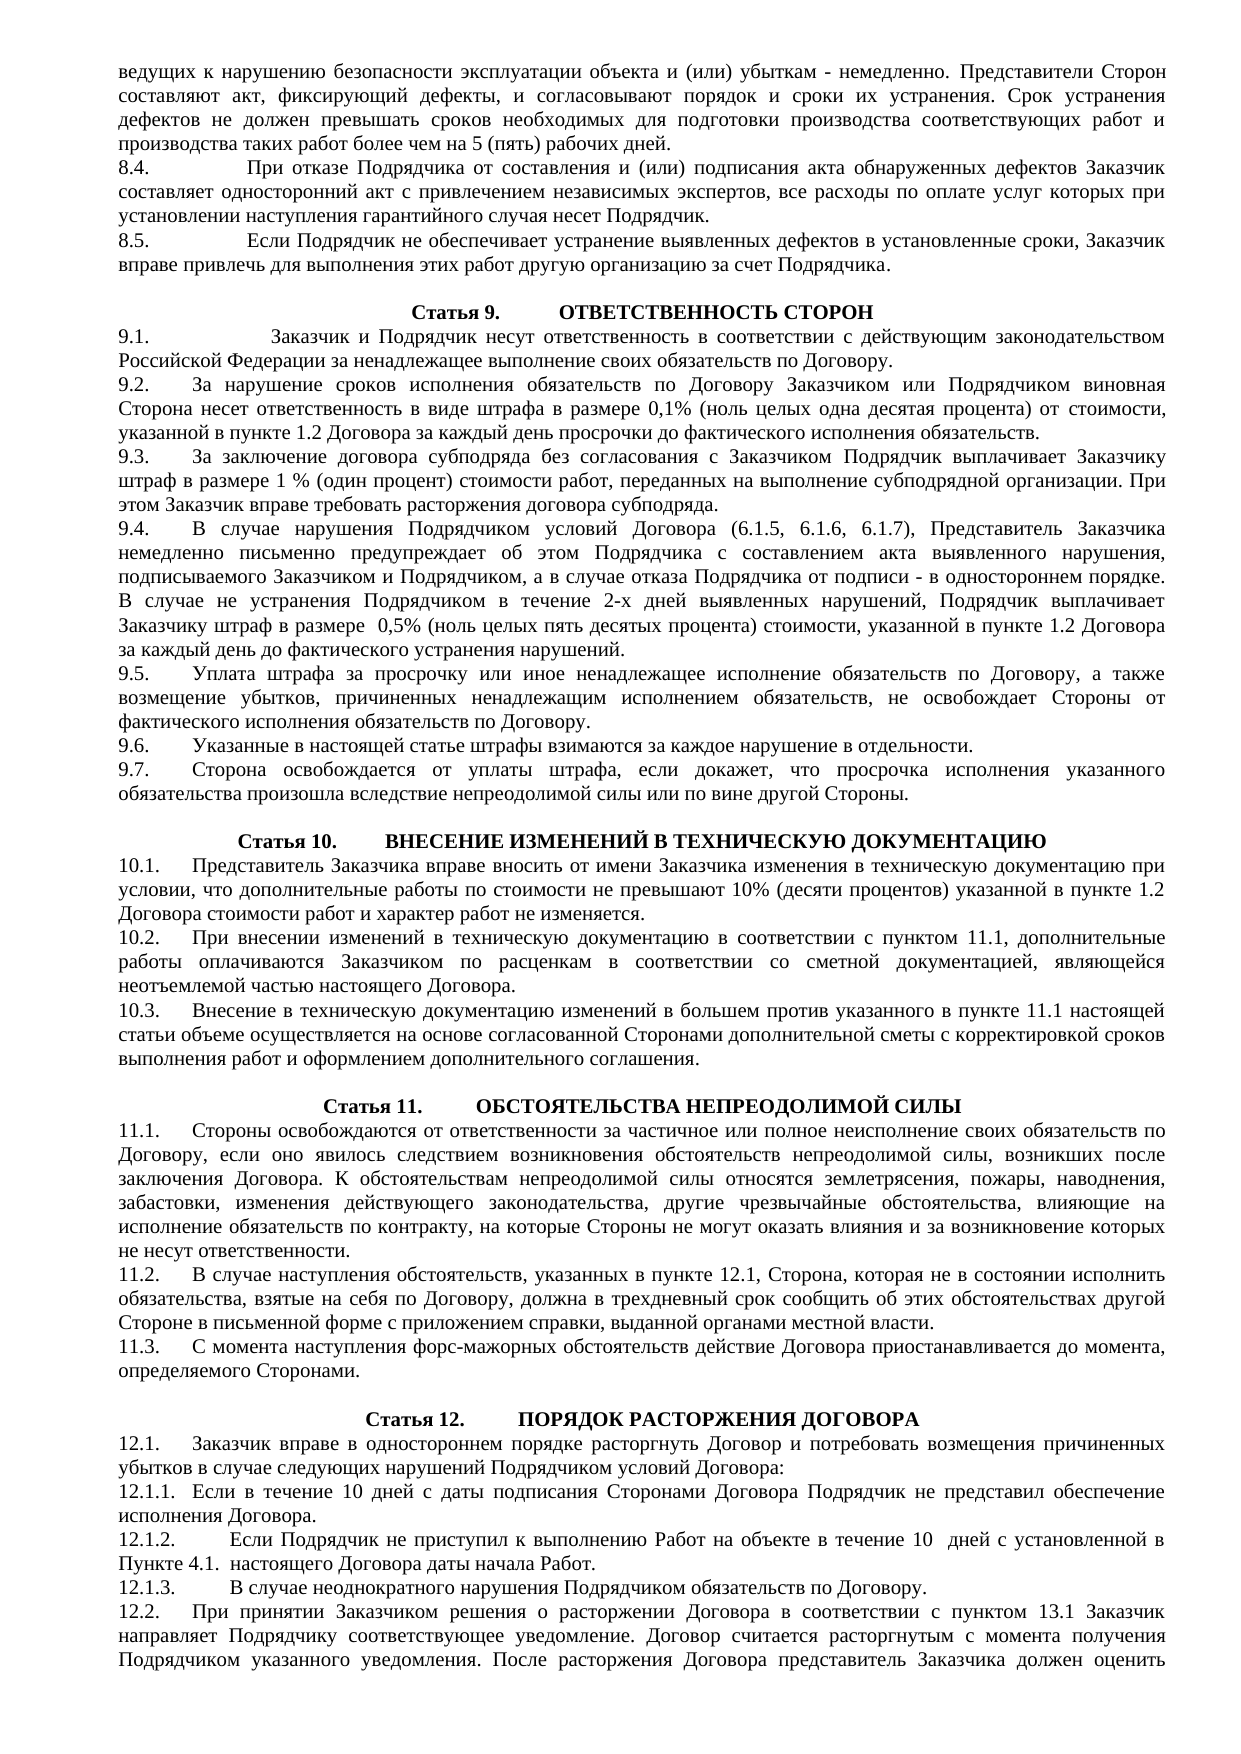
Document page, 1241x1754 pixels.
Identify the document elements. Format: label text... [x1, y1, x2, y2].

text 9.3. За заключение договора субподряда без согласования с Заказчиком Подрядчик выплачивает Заказчику штраф в размере 1 % (один процент) стоимости работ, переданных на выполнение субподрядной организации. При этом Заказчик вправе требовать расторжения договора субподряда. [118, 444, 1167, 516]
text 10.2. При внесении изменений в техническую документацию в соответствии с пунктом 11.1, дополнительные работы оплачиваются Заказчиком по расценкам в соответствии со сметной документацией, являющейся неотъемлемой частью настоящего Договора. [118, 925, 1167, 997]
text Статья 9. ОТВЕТСТВЕННОСТЬ СТОРОН [118, 300, 1167, 324]
text 9.4. В случае нарушения Подрядчиком условий Договора (6.1.5, 6.1.6, 6.1.7), Представитель Заказчика немедленно письменно предупреждает об этом Подрядчика с составлением акта выявленного нарушения, подписываемого Заказчиком и Подрядчиком, а в случае отказа Подрядчика от подписи - в одностороннем порядке. В случае не устранения Подрядчиком в течение 2-х дней выявленных нарушений, Подрядчик выплачивает Заказчику штраф в размере 0,5% (ноль целых пять десятых процента) стоимости, указанной в пункте 1.2 Договора за каждый день до фактического устранения нарушений. [118, 516, 1167, 661]
text 11.3. С момента наступления форс-мажорных обстоятельств действие Договора приостанавливается до момента, определяемого Сторонами. [118, 1334, 1167, 1382]
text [118, 59, 1167, 155]
text 10.3. Внесение в техническую документацию изменений в большем против указанного в пункте 11.1 настоящей статьи объеме осуществляется на основе согласованной Сторонами дополнительной сметы с корректировкой сроков выполнения работ и оформлением дополнительного соглашения. [118, 997, 1167, 1070]
text 12.1.2. Если Подрядчик не приступил к выполнению Работ на объекте в течение 10 дней с установленной в Пункте 4.1. настоящего Договора даты начала Работ. [118, 1527, 1167, 1575]
text Статья 12. ПОРЯДОК РАСТОРЖЕНИЯ ДОГОВОРА [118, 1407, 1167, 1431]
text 11.2. В случае наступления обстоятельств, указанных в пункте 12.1, Сторона, которая не в состоянии исполнить обязательства, взятые на себя по Договору, должна в трехдневный срок сообщить об этих обстоятельствах другой Стороне в письменной форме с приложением справки, выданной органами местной власти. [118, 1262, 1167, 1334]
text 8.5. Если Подрядчик не обеспечивает устранение выявленных дефектов в установленные сроки, Заказчик вправе привлечь для выполнения этих работ другую организацию за счет Подрядчика. [118, 227, 1167, 276]
text 8.4. При отказе Подрядчика от составления и (или) подписания акта обнаруженных дефектов Заказчик составляет односторонний акт с привлечением независимых экспертов, все расходы по оплате услуг которых при установлении наступления гарантийного случая несет Подрядчик. [118, 155, 1167, 227]
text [118, 1599, 1167, 1671]
text 9.5. Уплата штрафа за просрочку или иное ненадлежащее исполнение обязательств по Договору, а также возмещение убытков, причиненных ненадлежащим исполнением обязательств, не освобождает Стороны от фактического исполнения обязательств по Договору. [118, 661, 1167, 733]
text Статья 10. ВНЕСЕНИЕ ИЗМЕНЕНИЙ В ТЕХНИЧЕСКУЮ ДОКУМЕНТАЦИЮ [118, 829, 1167, 853]
text 9.7. Сторона освобождается от уплаты штрафа, если докажет, что просрочка исполнения указанного обязательства произошла вследствие непреодолимой силы или по вине другой Стороны. [118, 757, 1167, 805]
text 9.6. Указанные в настоящей статье штрафы взимаются за каждое нарушение в отдельности. [118, 733, 1167, 757]
text 9.1. Заказчик и Подрядчик несут ответственность в соответствии с действующим законодательством Российской Федерации за ненадлежащее выполнение своих обязательств по Договору. [118, 324, 1167, 372]
text 11.1. Стороны освобождаются от ответственности за частичное или полное неисполнение своих обязательств по Договору, если оно явилось следствием возникновения обстоятельств непреодолимой силы, возникших после заключения Договора. К обстоятельствам непреодолимой силы относятся землетрясения, пожары, наводнения, забастовки, изменения действующего законодательства, другие чрезвычайные обстоятельства, влияющие на исполнение обязательств по контракту, на которые Стороны не могут оказать влияния и за возникновение которых не несут ответственности. [118, 1118, 1167, 1262]
text Статья 11. ОБСТОЯТЕЛЬСТВА НЕПРЕОДОЛИМОЙ СИЛЫ [118, 1094, 1167, 1118]
text 12.1. Заказчик вправе в одностороннем порядке расторгнуть Договор и потребовать возмещения причиненных убытков в случае следующих нарушений Подрядчиком условий Договора: [118, 1431, 1167, 1479]
text 9.2. За нарушение сроков исполнения обязательств по Договору Заказчиком или Подрядчиком виновная Сторона несет ответственность в виде штрафа в размере 0,1% (ноль целых одна десятая процента) от стоимости, указанной в пункте 1.2 Договора за каждый день просрочки до фактического исполнения обязательств. [118, 372, 1167, 444]
text 12.1.3. В случае неоднократного нарушения Подрядчиком обязательств по Договору. [118, 1575, 1167, 1599]
text 12.1.1. Если в течение 10 дней с даты подписания Сторонами Договора Подрядчик не представил обеспечение исполнения Договора. [118, 1479, 1167, 1527]
text 10.1. Представитель Заказчика вправе вносить от имени Заказчика изменения в техническую документацию при условии, что дополнительные работы по стоимости не превышают 10% (десяти процентов) указанной в пункте 1.2 Договора стоимости работ и характер работ не изменяется. [118, 853, 1167, 925]
